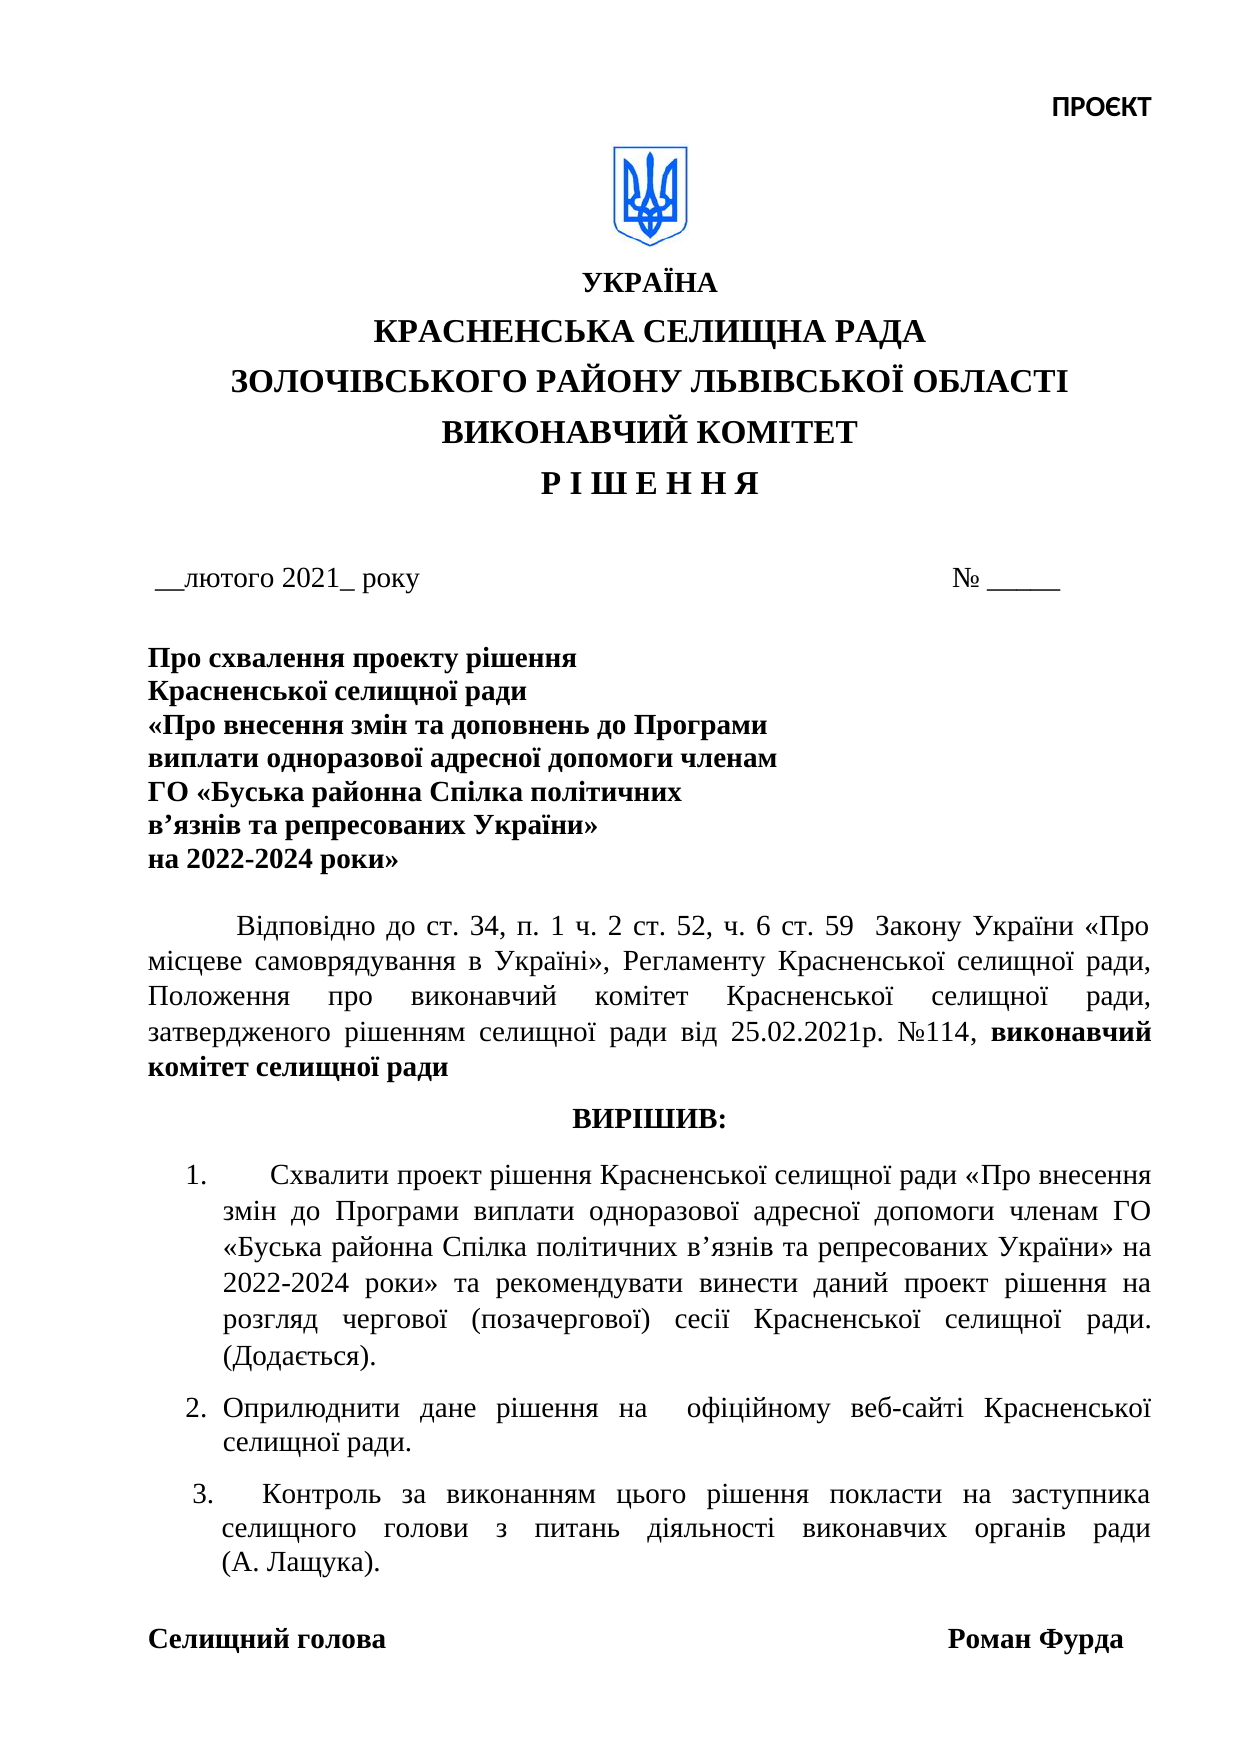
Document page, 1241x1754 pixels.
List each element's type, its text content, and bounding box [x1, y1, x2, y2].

list Схвалити проект рішення Красненської селищної ради «Про внесення змін до Програми виплати одноразової адресної допомоги членам ГО «Буська районна Спілка політичних в’язнів та репресованих України» на 2022-2024 роки» та рекомендувати винести даний проект рішення на розгляд чергової (позачергової) сесії Красненської селищної ради. (Додається). [185, 1157, 1152, 1371]
picture [610, 143, 689, 247]
text «Про внесення змін та доповнень до Програми [148, 707, 1152, 740]
text в’язнів та репресованих України» [148, 807, 1152, 841]
text Селищний голова Роман Фурда [148, 1621, 1152, 1654]
list Контроль за виконанням цього рішення покласти на заступника селищного голови з питань діяльності виконавчих органів ради (А. Лащука). [192, 1477, 1152, 1577]
text виплати одноразової адресної допомоги членам [148, 740, 1152, 774]
text Красненської селищної ради [148, 673, 1152, 707]
text ВИРІШИВ: [148, 1101, 1152, 1134]
text КРАСНЕНСЬКА СЕЛИЩНА РАДА [148, 311, 1152, 349]
text ГО «Буська районна Спілка політичних [148, 774, 1152, 807]
text ЗОЛОЧІВСЬКОГО РАЙОНУ ЛЬВІВСЬКОЇ ОБЛАСТІ [148, 362, 1152, 400]
text Україна [148, 265, 1152, 298]
text Відповідно до ст. 34, п. 1 ч. 2 ст. 52, ч. 6 ст. 59 Закону України «Про місцеве самоврядування в Україні», Регламенту Красненської селищної ради, Положення про виконавчий комітет Красненської селищної ради, затвердженого рішенням селищної ради від 25.02.2021р. №114, виконавчий комітет селищної ради [148, 908, 1152, 1082]
text Про схвалення проекту рішення [148, 640, 1152, 673]
text ПРОЄКТ [148, 88, 1152, 124]
list Оприлюднити дане рішення на офіційному веб-сайті Красненської селищної ради. [185, 1390, 1152, 1457]
text на 2022-2024 роки» [148, 841, 1152, 874]
text Р І Ш Е Н Н Я [148, 463, 1152, 502]
text ВИКОНАВЧИЙ КОМІТЕТ [148, 412, 1152, 451]
text __лютого 2021_ року № _____ [148, 560, 1152, 594]
